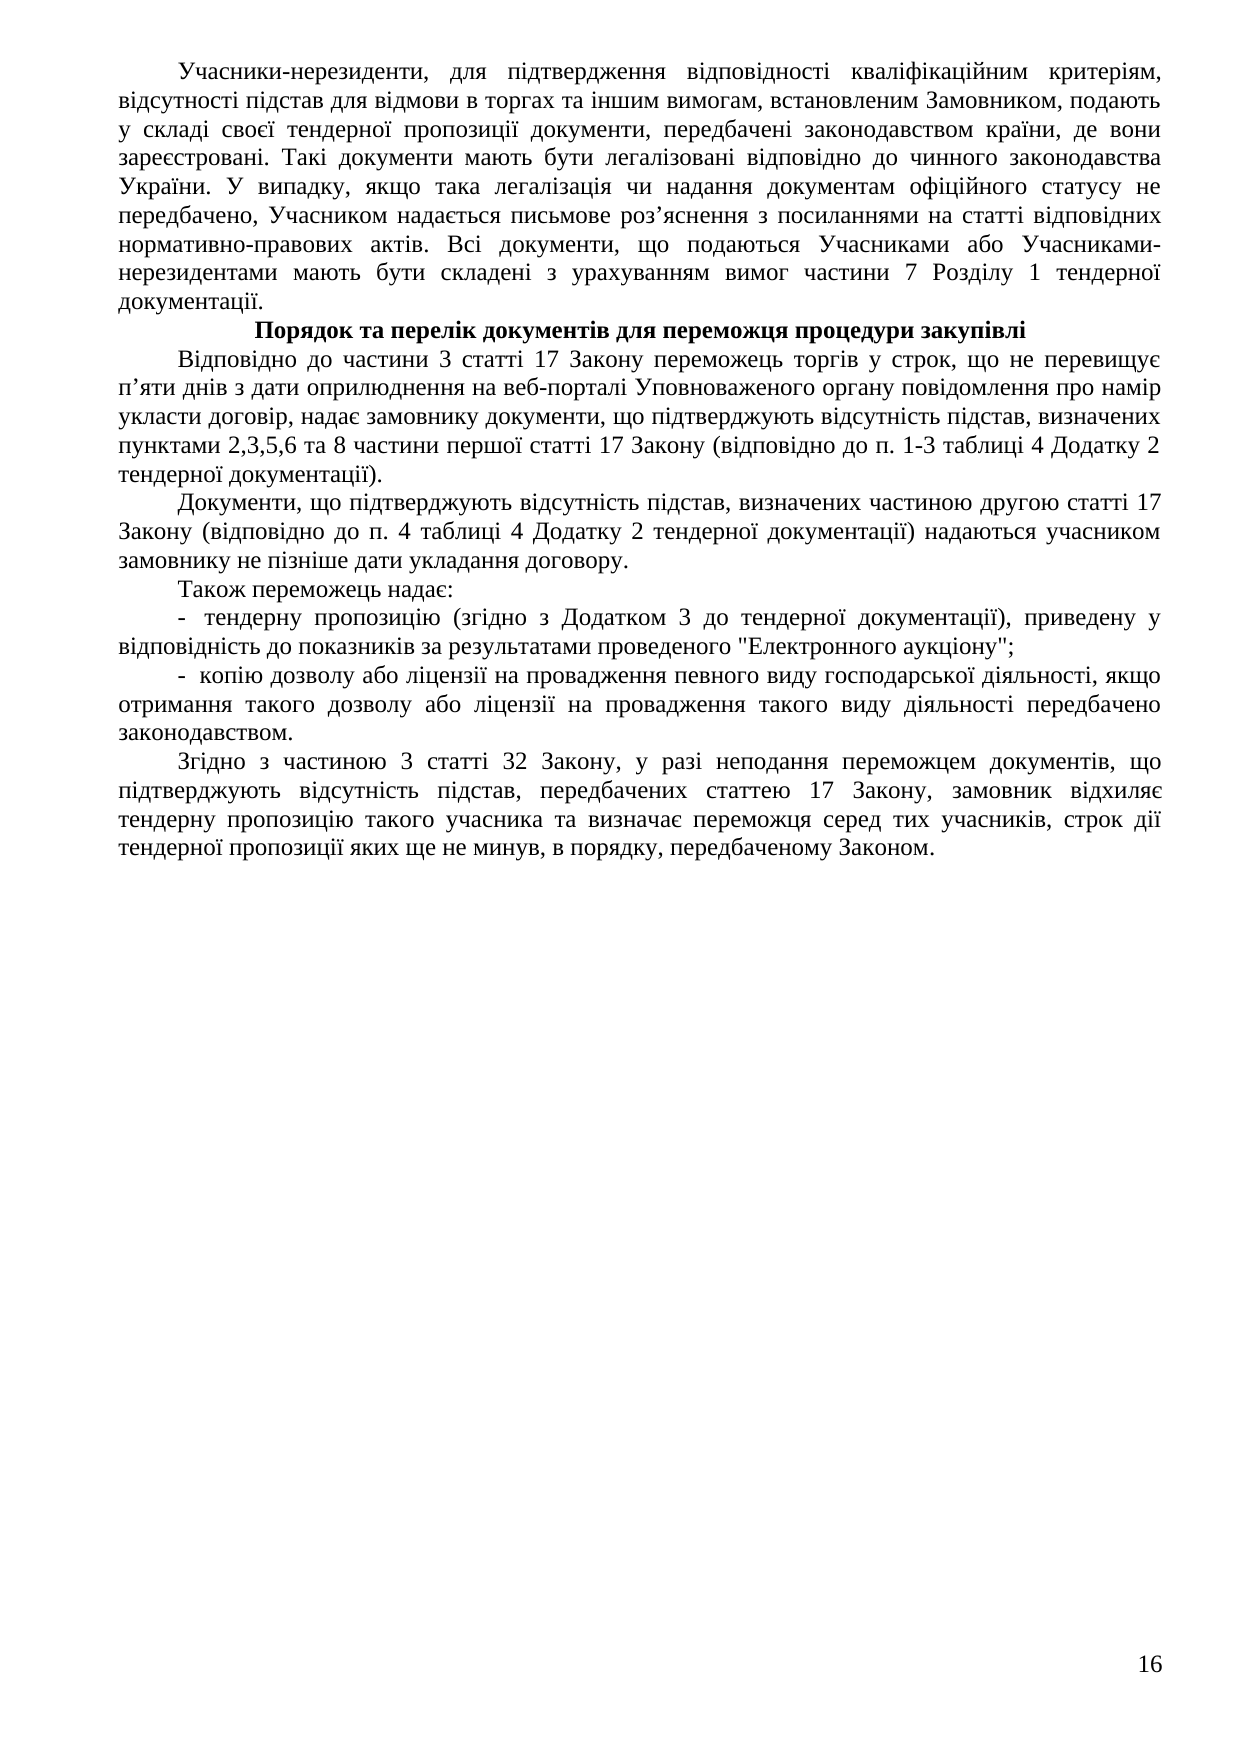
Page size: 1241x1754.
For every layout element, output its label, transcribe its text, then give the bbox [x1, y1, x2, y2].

list копію дозволу або ліцензії на провадження певного виду господарської діяльності, якщо отримання такого дозволу або ліцензії на провадження такого виду діяльності передбачено законодавством. [118, 660, 1162, 746]
text Документи, що підтверджують відсутність підстав, визначених частиною другою статті 17 Закону (відповідно до п. 4 таблиці 4 Додатку 2 тендерної документації) надаються учасником замовнику не пізніше дати укладання договору. [118, 487, 1162, 574]
text Учасники-нерезиденти, для підтвердження відповідності кваліфікаційним критеріям, відсутності підстав для відмови в торгах та іншим вимогам, встановленим Замовником, подають у складі своєї тендерної пропозиції документи, передбачені законодавством країни, де вони зареєстровані. Такі документи мають бути легалізовані відповідно до чинного законодавства України. У випадку, якщо така легалізація чи надання документам офіційного статусу не передбачено, Учасником надається письмове роз’яснення з посиланнями на статті відповідних нормативно-правових актів. Всі документи, що подаються Учасниками або Учасниками-нерезидентами мають бути складені з урахуванням вимог частини 7 Розділу 1 тендерної документації. [118, 56, 1162, 315]
text Згідно з частиною 3 статті 32 Закону, у разі неподання переможцем документів, що підтверджують відсутність підстав, передбачених статтею 17 Закону, замовник відхиляє тендерну пропозицію такого учасника та визначає переможця серед тих учасників, строк дії тендерної пропозиції яких ще не минув, в порядку, передбаченому Законом. [118, 746, 1162, 861]
text Відповідно до частини 3 статті 17 Закону переможець торгів у строк, що не перевищує п’яти днів з дати оприлюднення на веб-порталі Уповноваженого органу повідомлення про намір укласти договір, надає замовнику документи, що підтверджують відсутність підстав, визначених пунктами 2,3,5,6 та 8 частини першої статті 17 Закону (відповідно до п. 1-3 таблиці 4 Додатку 2 тендерної документації). [118, 344, 1162, 487]
list тендерну пропозицію (згідно з Додатком 3 до тендерної документації), приведену у відповідність до показників за результатами проведеного "Електронного аукціону"; [118, 602, 1162, 660]
text Також переможець надає: [118, 574, 1162, 602]
text Порядок та перелік документів для переможця процедури закупівлі [118, 315, 1162, 344]
